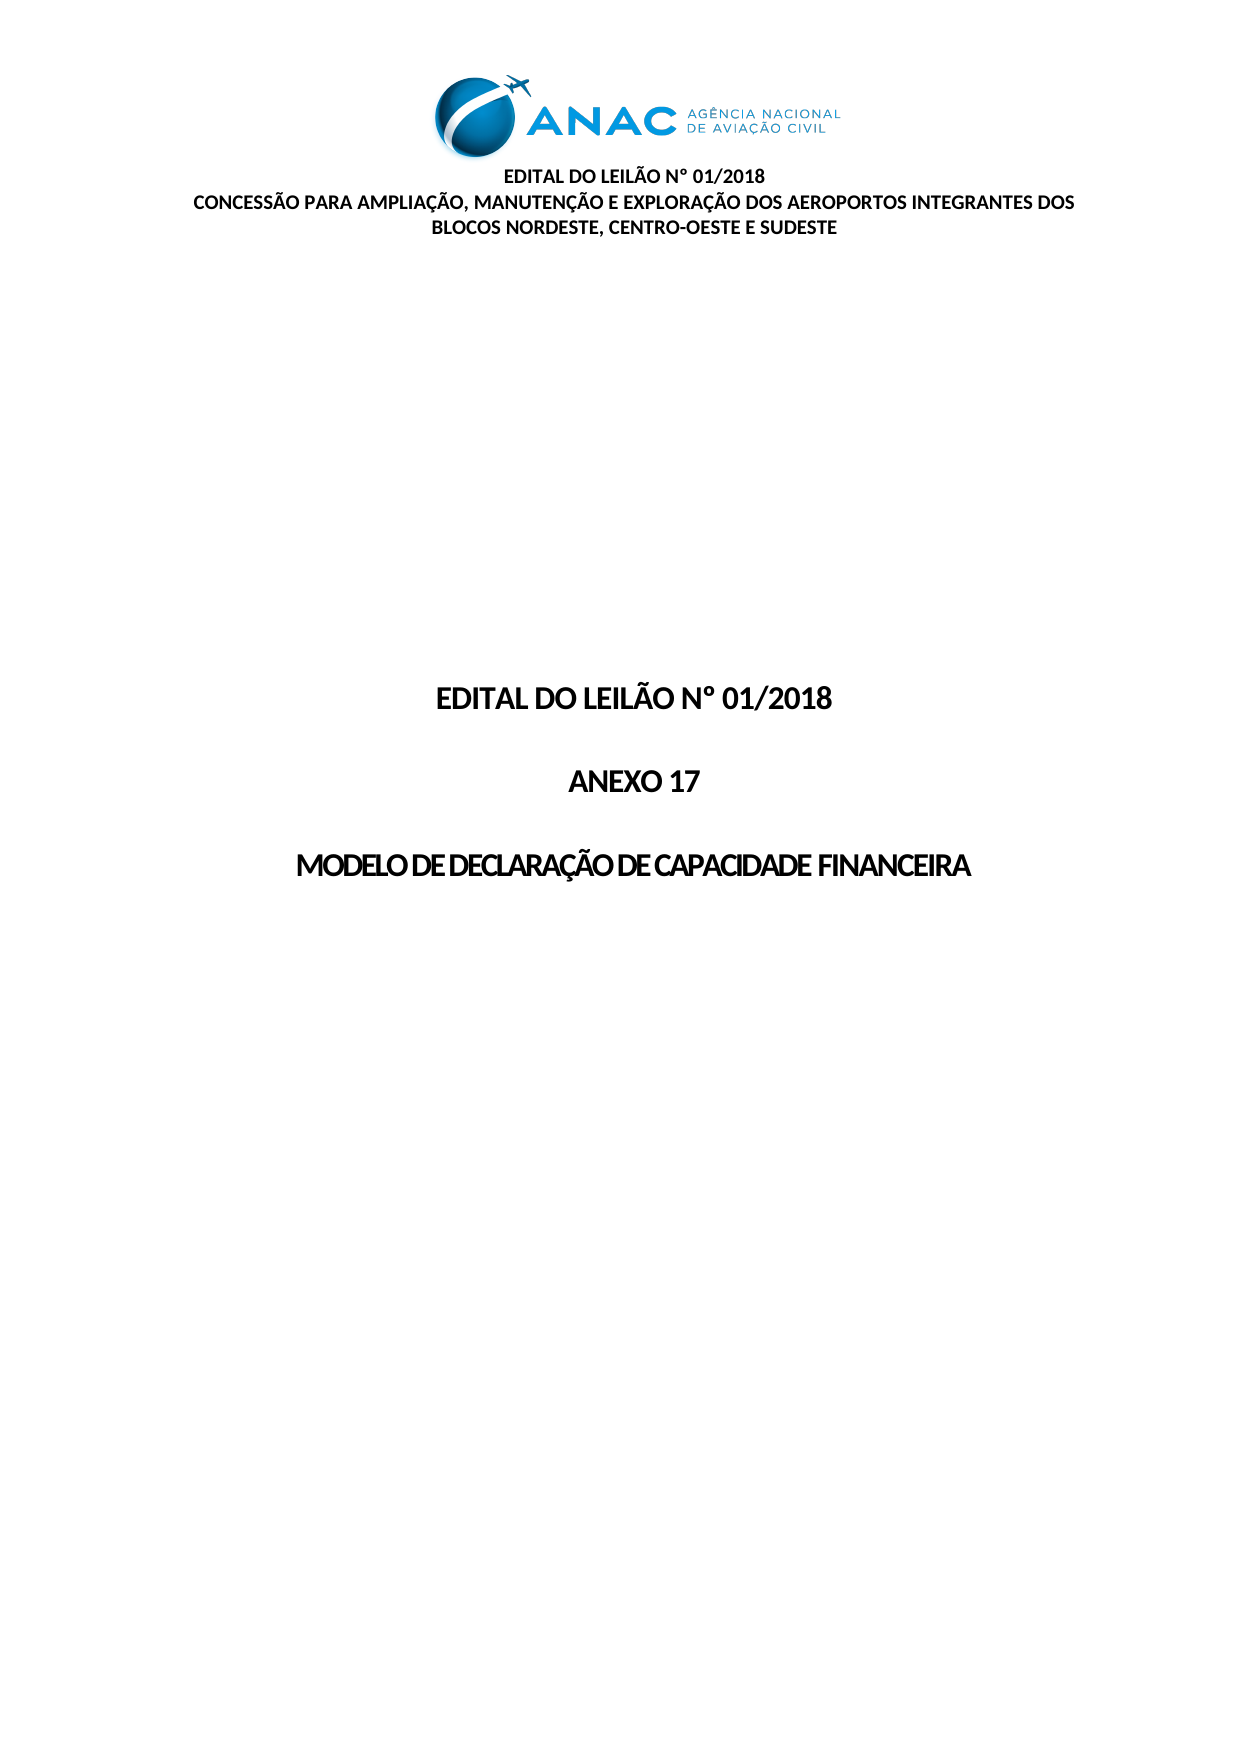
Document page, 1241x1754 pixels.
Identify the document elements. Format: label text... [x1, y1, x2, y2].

picture [428, 75, 841, 164]
text ANEXO 17 [183, 726, 1086, 809]
text MODELO DE DECLARAÇÃO DE CAPACIDADE FINANCEIRA [182, 809, 1086, 893]
text EDITAL DO LEILÃO Nº 01/2018 [183, 642, 1086, 726]
